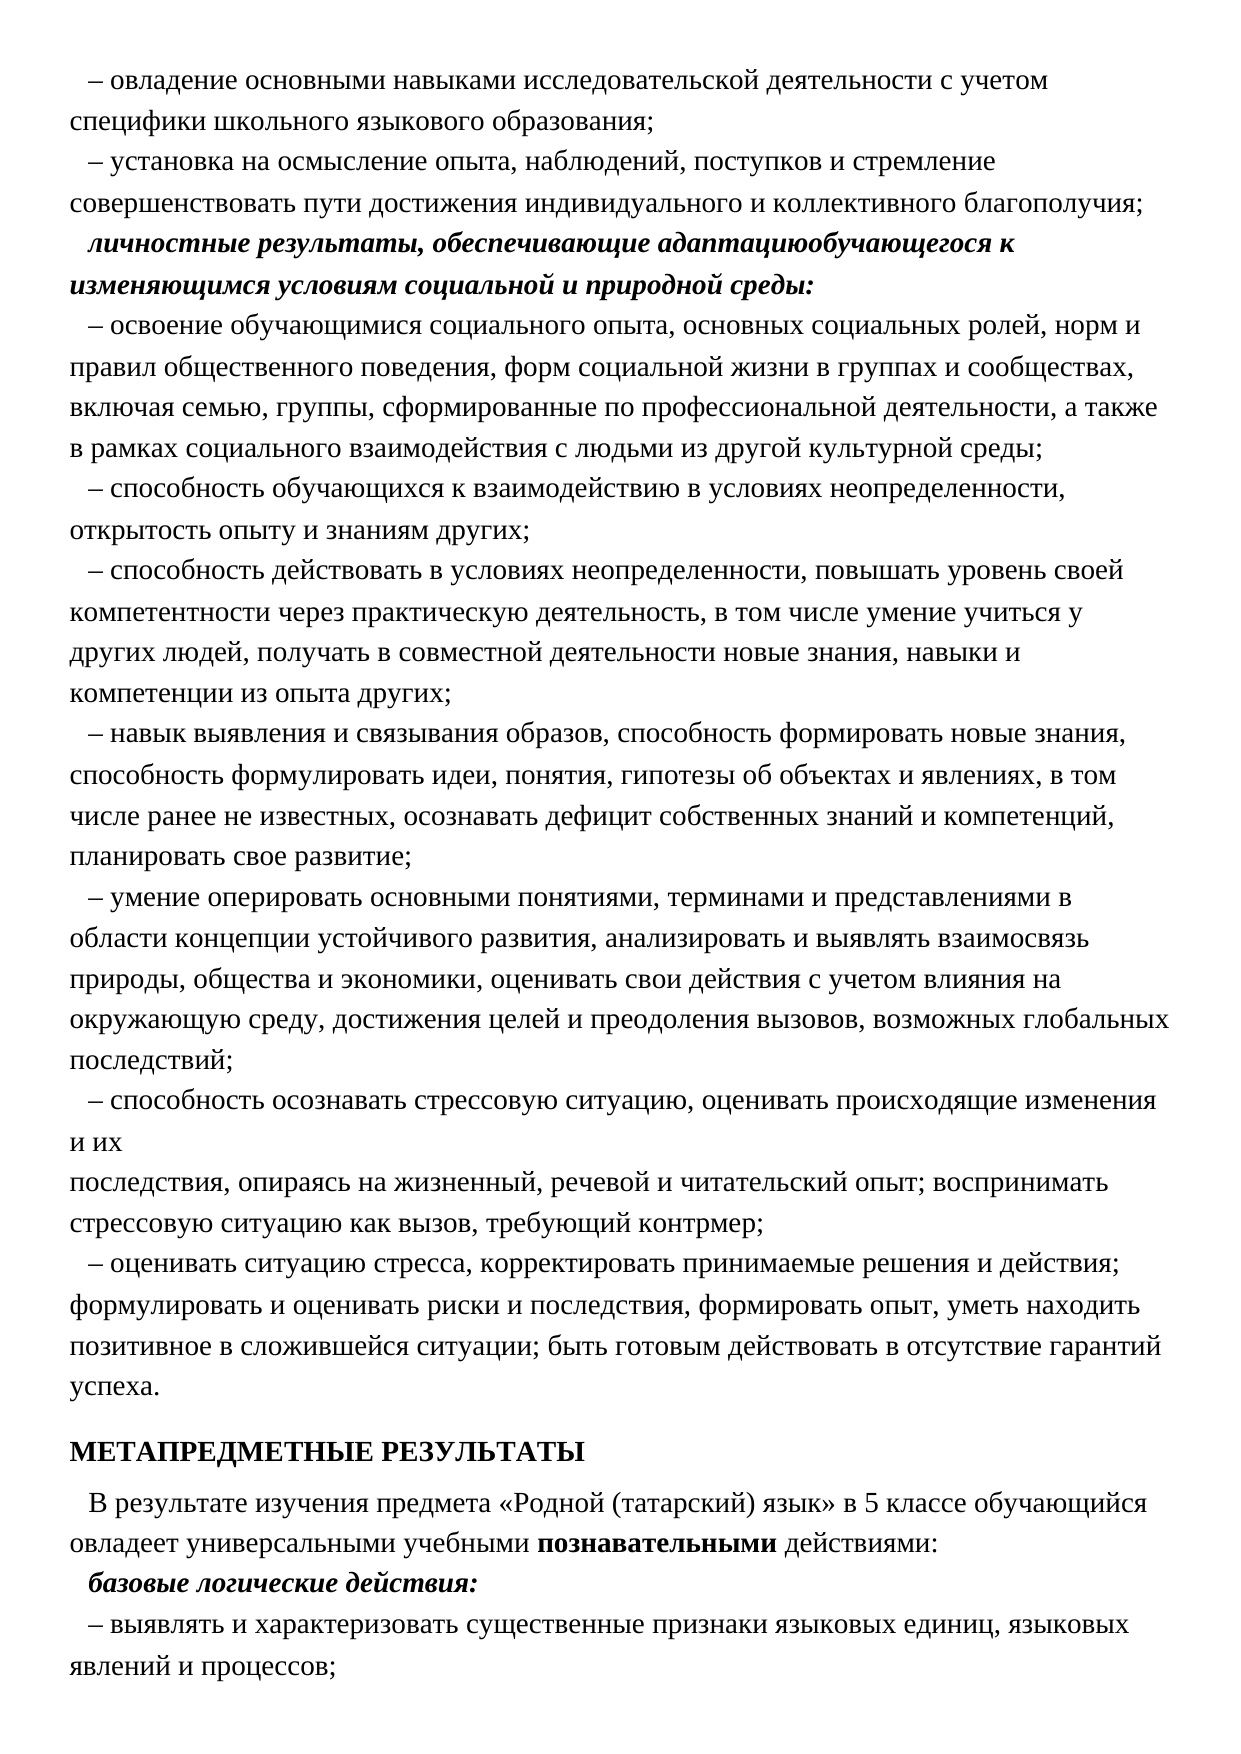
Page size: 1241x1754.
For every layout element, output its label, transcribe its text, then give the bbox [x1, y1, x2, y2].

text – овладение основными навыками исследовательской деятельности с учетом специфики школьного языкового образования; – установка на осмысление опыта, наблюдений, поступков и стремление совершенствовать пути достижения индивидуального и коллективного благополучия; личностные результаты, обеспечивающие адаптациюобучающегося к изменяющимся условиям социальной и природной среды: – освоение обучающимися социального опыта, основных социальных ролей, норм и правил общественного поведения, форм социальной жизни в группах и сообществах, включая семью, группы, сформированные по профессиональной деятельности, а также в рамках социального взаимодействия с людьми из другой культурной среды; – способность обучающихся к взаимодействию в условиях неопределенности, открытость опыту и знаниям других; – способность действовать в условиях неопределенности, повышать уровень своей компетентности через практическую деятельность, в том числе умение учиться у других людей, получать в совместной деятельности новые знания, навыки и компетенции из опыта других; – навык выявления и связывания образов, способность формировать новые знания, способность формулировать идеи, понятия, гипотезы об объектах и явлениях, в том числе ранее не известных, осознавать дефицит собственных знаний и компетенций, планировать свое развитие; – умение оперировать основными понятиями, терминами и представлениями в области концепции устойчивого развития, анализировать и выявлять взаимосвязь природы, общества и экономики, оценивать свои действия с учетом влияния на окружающую среду, достижения целей и преодоления вызовов, возможных глобальных последствий; – способность осознавать стрессовую ситуацию, оценивать происходящие изменения и их последствия, опираясь на жизненный, речевой и читательский опыт; воспринимать стрессовую ситуацию как вызов, требующий контрмер; – оценивать ситуацию стресса, корректировать принимаемые решения и действия; формулировать и оценивать риски и последствия, формировать опыт, уметь находить позитивное в сложившейся ситуации; быть готовым действовать в отсутствие гарантий успеха. [69, 62, 1174, 1402]
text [69, 1485, 1159, 1681]
text МЕТАПРЕДМЕТНЫЕ РЕЗУЛЬТАТЫ [69, 1436, 1174, 1468]
